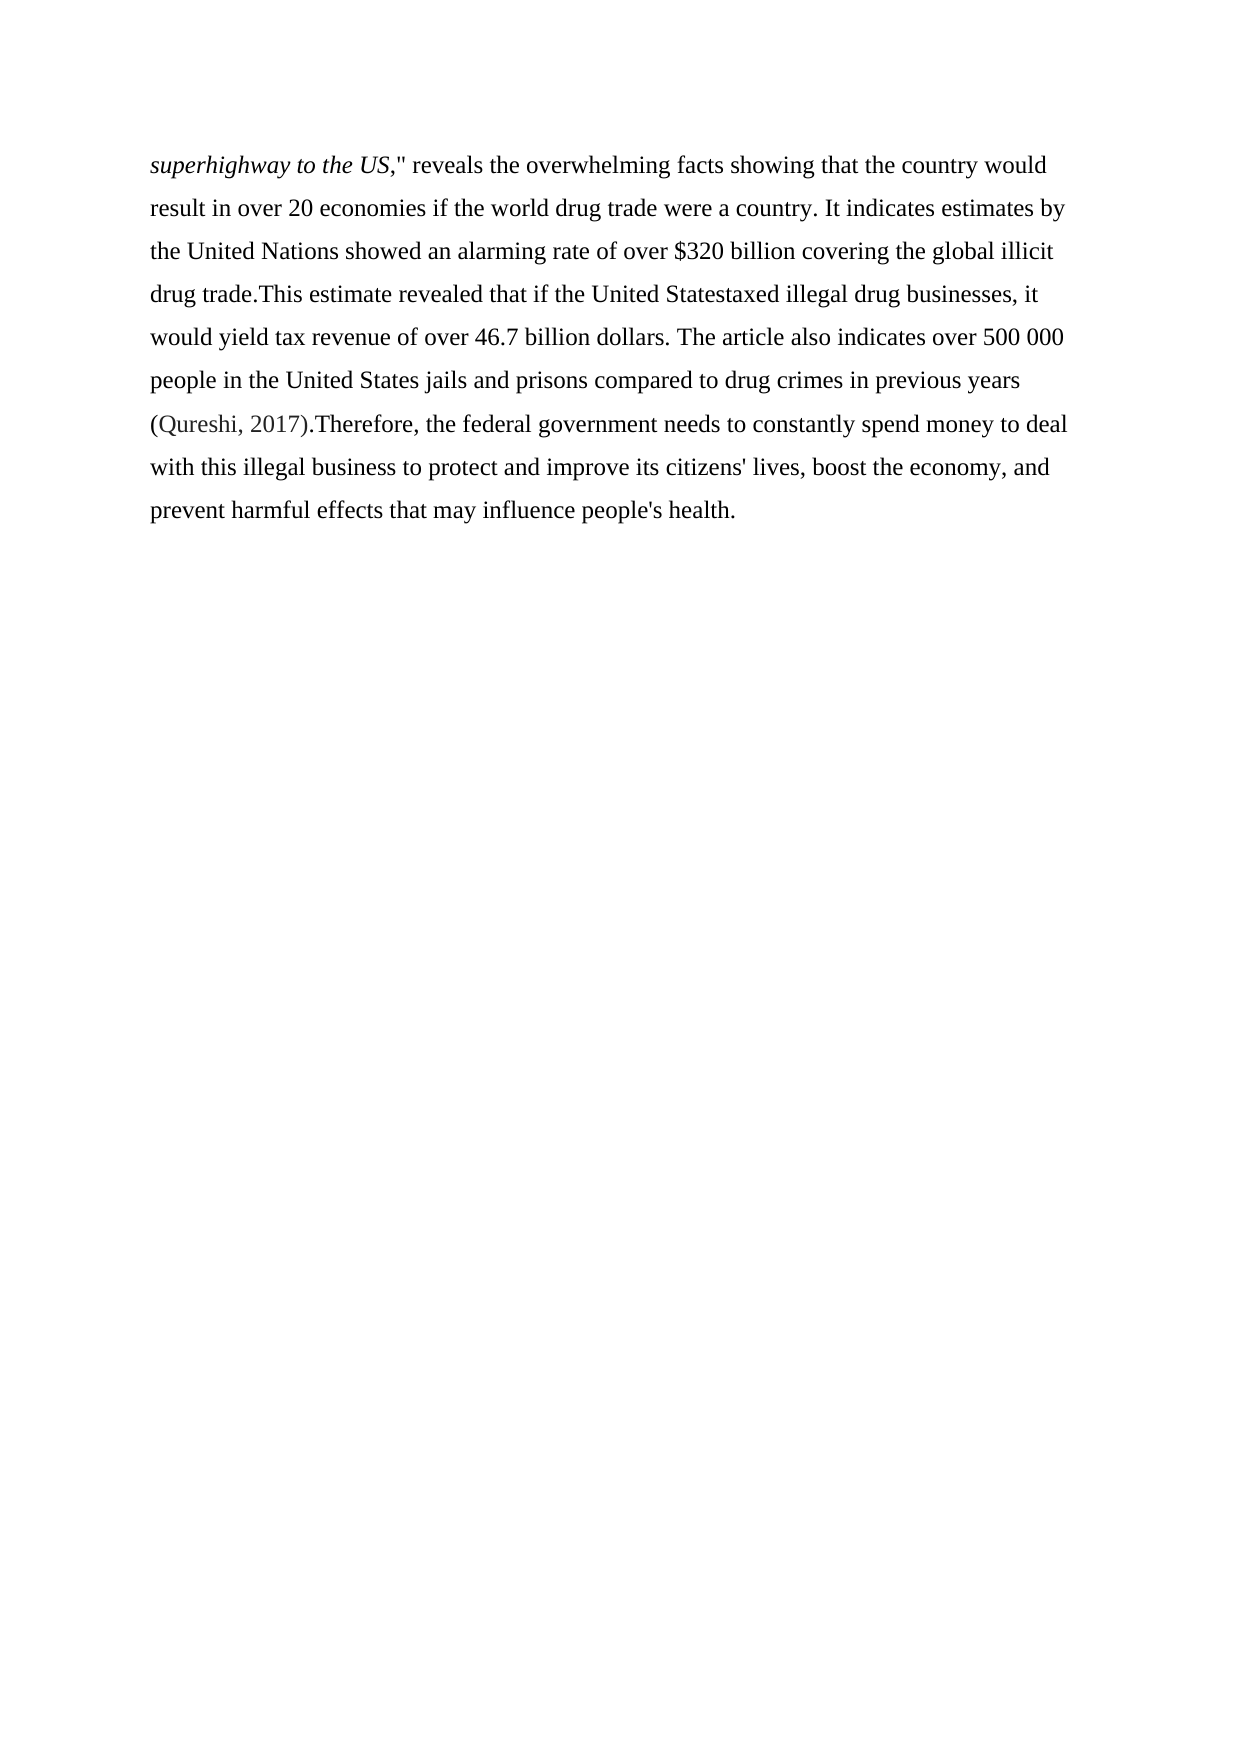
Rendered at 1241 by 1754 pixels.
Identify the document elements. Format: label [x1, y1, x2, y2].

text [150, 150, 1090, 524]
